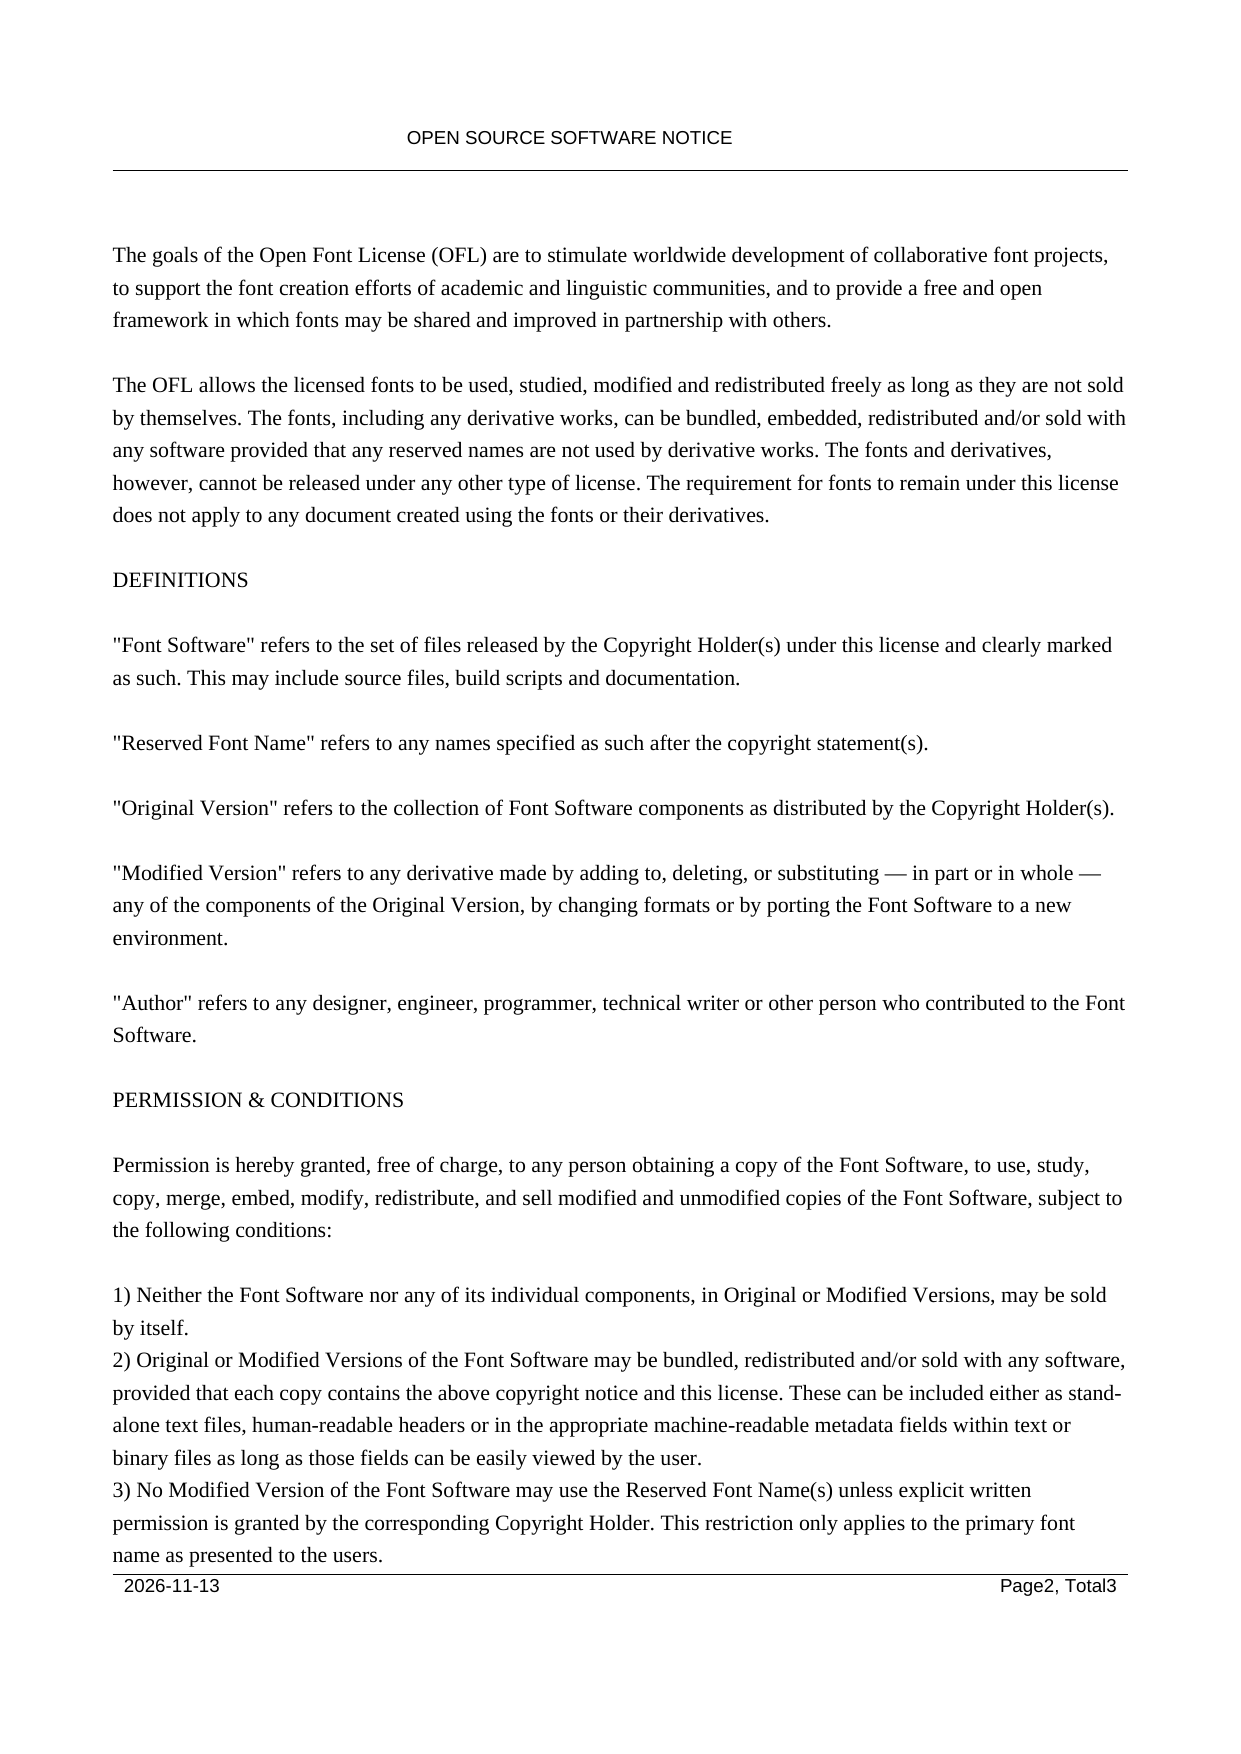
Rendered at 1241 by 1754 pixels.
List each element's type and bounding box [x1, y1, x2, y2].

text [112, 206, 1128, 1571]
